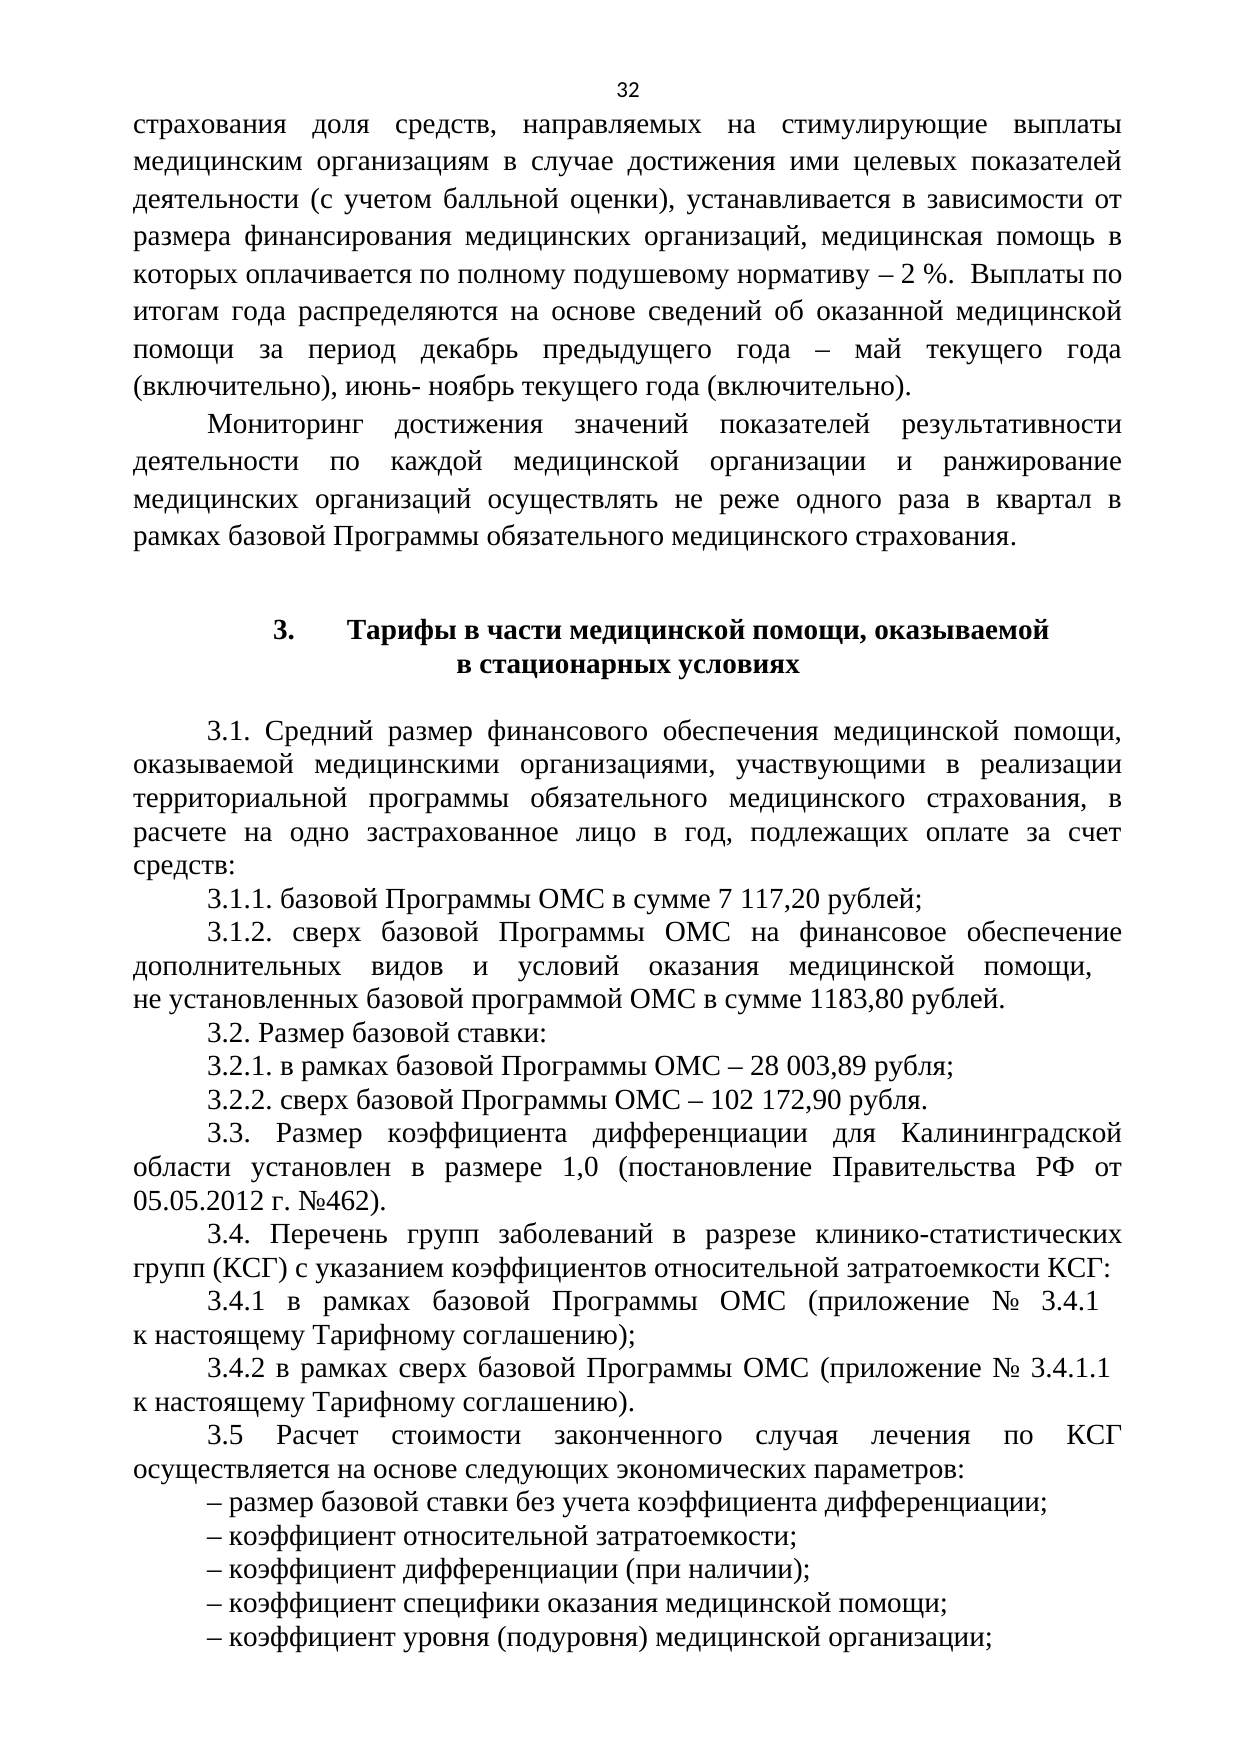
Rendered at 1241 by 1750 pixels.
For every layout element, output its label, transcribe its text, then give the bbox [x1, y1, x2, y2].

text – коэффициент относительной затратоемкости; [192, 1518, 1123, 1552]
text – размер базовой ставки без учета коэффициента дифференциации; [133, 1484, 1123, 1518]
text 3.5 Расчет стоимости законченного случая лечения по КСГ осуществляется на основе следующих экономических параметров: [133, 1417, 1123, 1484]
text 3.2.1. в рамках базовой Программы ОМС – 28 003,89 рубля; [133, 1048, 1123, 1082]
text 3.1.2. сверх базовой Программы ОМС на финансовое обеспечение дополнительных видов и условий оказания медицинской помощи, не установленных базовой программой ОМС в сумме 1183,80 рублей. [133, 914, 1123, 1015]
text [133, 103, 1123, 403]
text 3.4. Перечень групп заболеваний в разрезе клинико-статистических групп (КСГ) с указанием коэффициентов относительной затратоемкости КСГ: [133, 1216, 1123, 1283]
text 3.1. Средний размер финансового обеспечения медицинской помощи, оказываемой медицинскими организациями, участвующими в реализации территориальной программы обязательного медицинского страхования, в расчете на одно застрахованное лицо в год, подлежащих оплате за счет средств: [133, 713, 1123, 881]
text 3.2.2. сверх базовой Программы ОМС – 102 172,90 рубля. [133, 1082, 1123, 1116]
text 3.3. Размер коэффициента дифференциации для Калининградской области установлен в размере 1,0 (постановление Правительства РФ от 05.05.2012 г. №462). [133, 1116, 1123, 1216]
text 3.2. Размер базовой ставки: [133, 1015, 1123, 1048]
text – коэффициент дифференциации (при наличии); [192, 1552, 1123, 1585]
text 3.1.1. базовой Программы ОМС в сумме 7 117,20 рублей; [133, 881, 1123, 914]
text – коэффициент специфики оказания медицинской помощи; [192, 1585, 1123, 1619]
text 3.4.2 в рамках сверх базовой Программы ОМС (приложение № 3.4.1.1 к настоящему Тарифному соглашению). [133, 1350, 1123, 1417]
text Мониторинг достижения значений показателей результативности деятельности по каждой медицинской организации и ранжирование медицинских организаций осуществлять не реже одного раза в квартал в рамках базовой Программы обязательного медицинского страхования. [133, 403, 1123, 553]
text – коэффициент уровня (подуровня) медицинской организации; [192, 1619, 1123, 1652]
text 3.4.1 в рамках базовой Программы ОМС (приложение № 3.4.1 к настоящему Тарифному соглашению); [133, 1283, 1123, 1350]
list Тарифы в части медицинской помощи, оказываемой в стационарных условиях [133, 612, 1123, 679]
